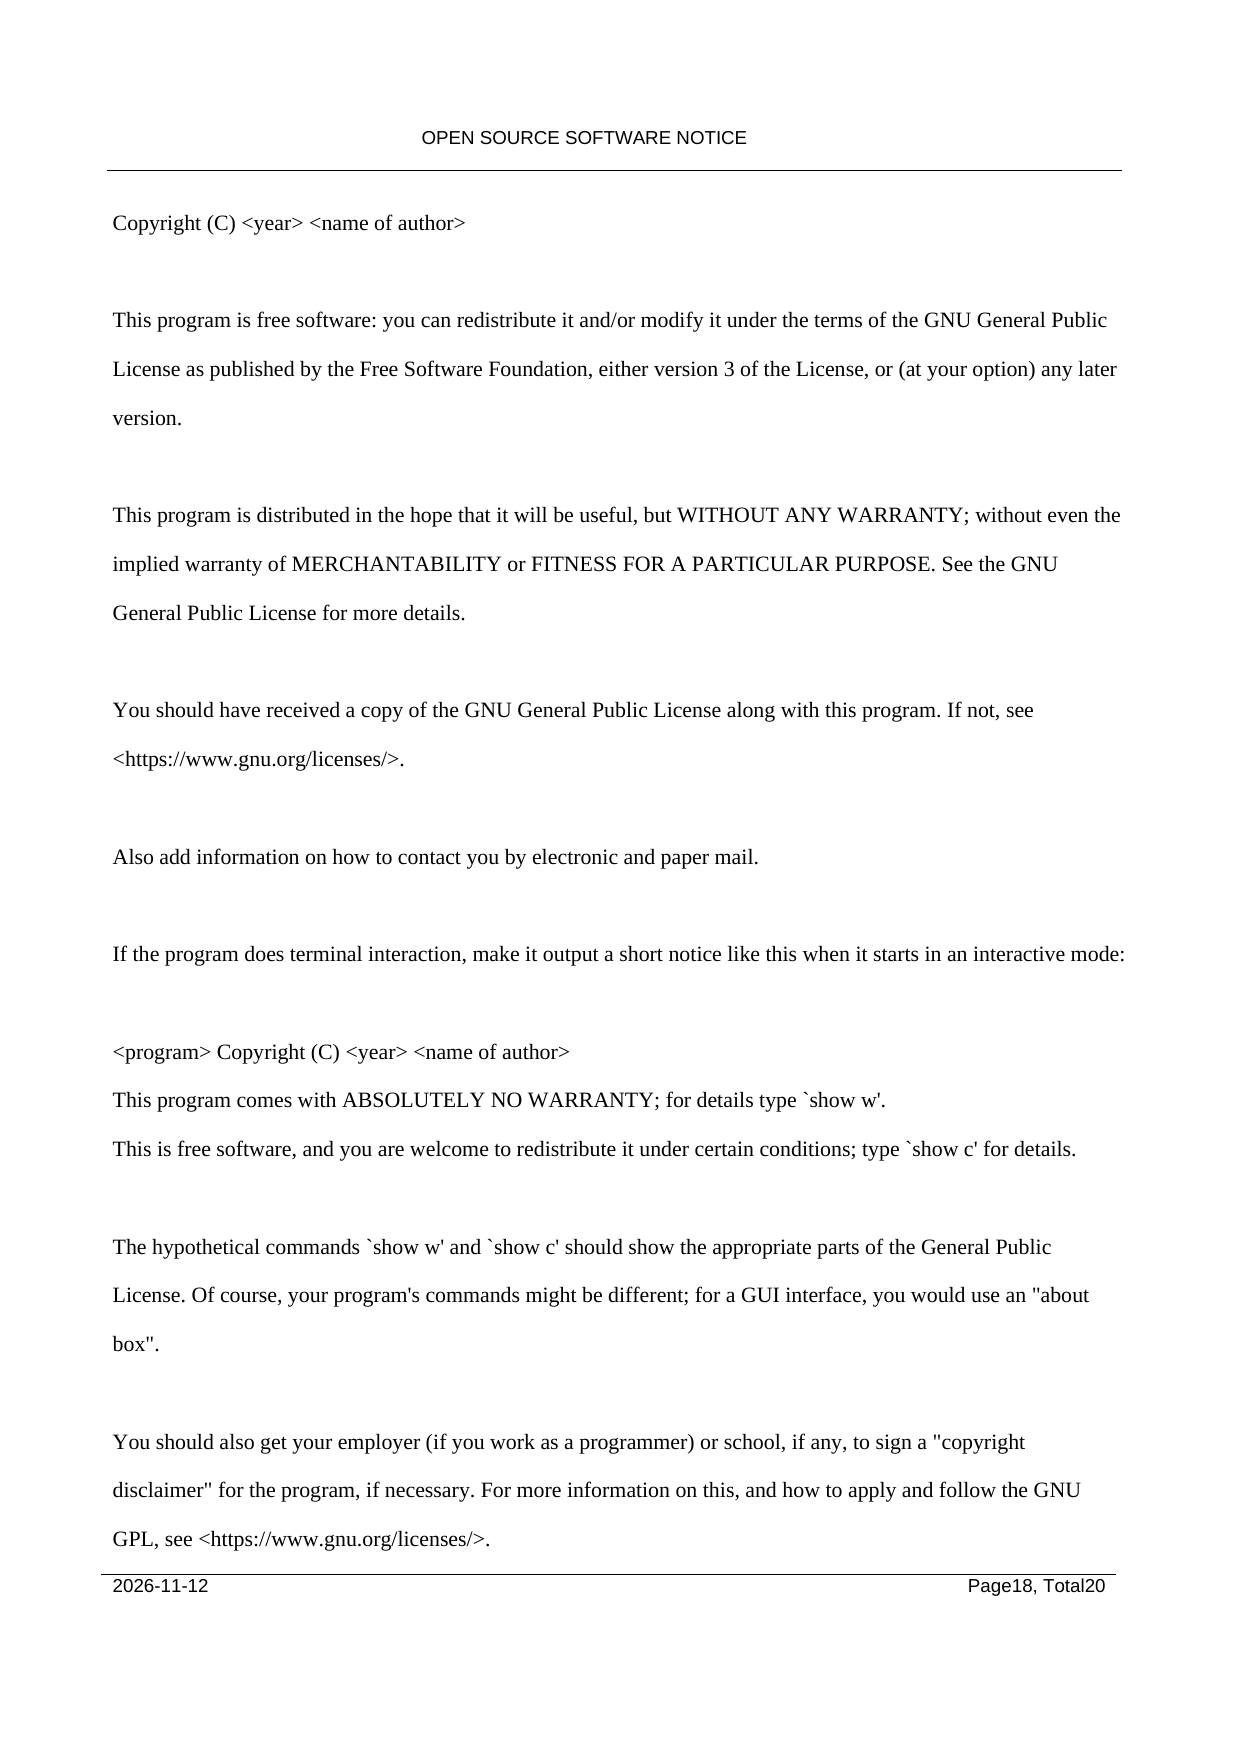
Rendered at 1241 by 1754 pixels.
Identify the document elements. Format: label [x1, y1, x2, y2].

text [112, 206, 1128, 1555]
